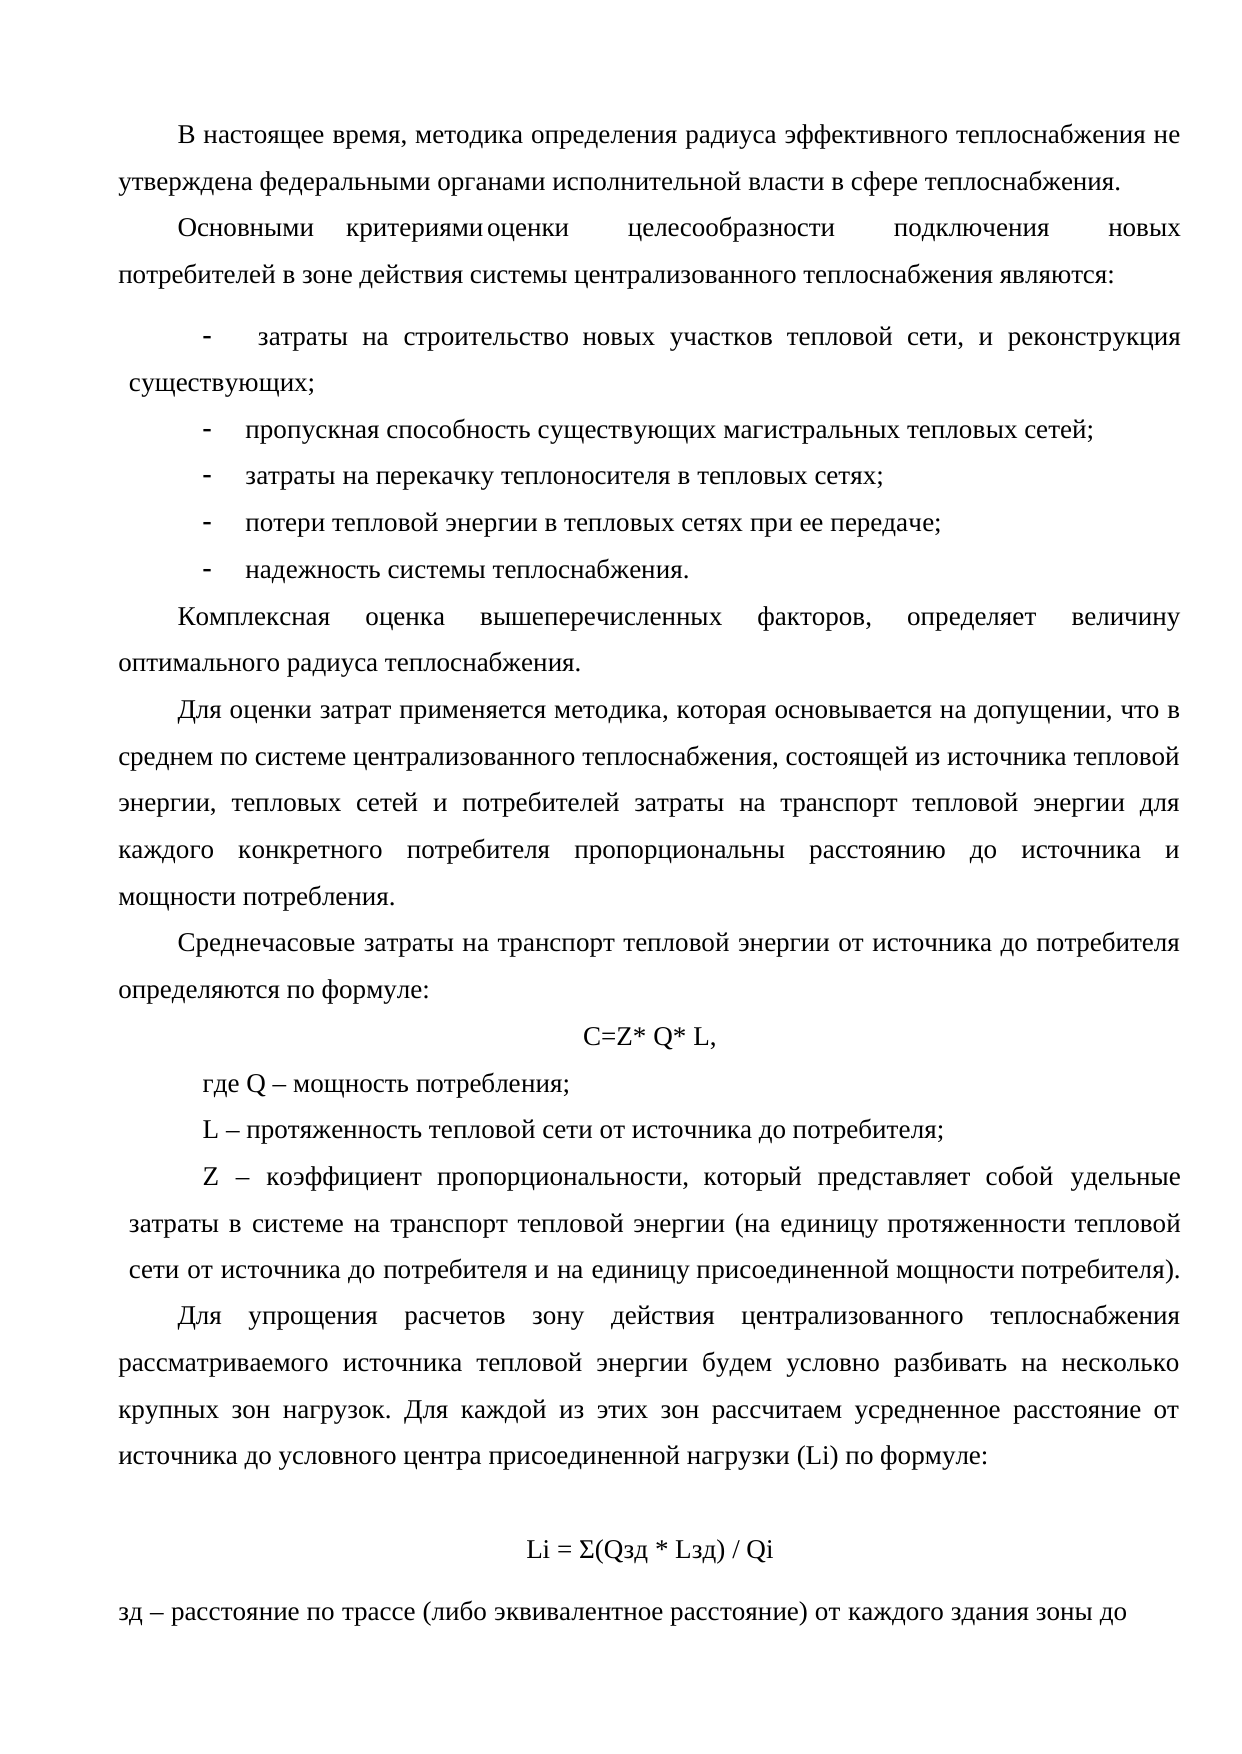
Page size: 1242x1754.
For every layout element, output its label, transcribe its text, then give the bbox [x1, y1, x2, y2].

text С=Z* Q* L, [118, 1019, 1181, 1051]
text Основными критериями оценки целесообразности подключения новых потребителей в зоне действия системы централизованного теплоснабжения являются: [118, 211, 1181, 289]
text Li = Σ(Qзд * Lзд) / Qi [118, 1533, 1181, 1564]
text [118, 1596, 1181, 1627]
text  потери тепловой энергии в тепловых сетях при ее передаче; [202, 506, 1181, 537]
text Среднечасовые затраты на транспорт тепловой энергии от источника до потребителя определяются по формуле: [118, 926, 1181, 1004]
text Z – коэффициент пропорциональности, который представляет собой удельные затраты в системе на транспорт тепловой энергии (на единицу протяженности тепловой сети от источника до потребителя и на единицу присоединенной мощности потребителя). [129, 1160, 1181, 1284]
text  затраты на перекачку теплоносителя в тепловых сетях; [202, 459, 1181, 491]
text Для оценки затрат применяется методика, которая основывается на допущении, что в среднем по системе централизованного теплоснабжения, состоящей из источника тепловой энергии, тепловых сетей и потребителей затраты на транспорт тепловой энергии для каждого конкретного потребителя пропорциональны расстоянию до источника и мощности потребления. [118, 693, 1181, 911]
text  затраты на строительство новых участков тепловой сети, и реконструкция существующих; [129, 320, 1181, 397]
text где Q – мощность потребления; [202, 1067, 1181, 1097]
text Комплексная оценка вышеперечисленных факторов, определяет величину оптимального радиуса теплоснабжения. [118, 599, 1181, 677]
text  надежность системы теплоснабжения. [202, 553, 1181, 584]
text L – протяженность тепловой сети от источника до потребителя; [202, 1114, 1181, 1145]
text  пропускная способность существующих магистральных тепловых сетей; [202, 413, 1181, 444]
text Для упрощения расчетов зону действия централизованного теплоснабжения рассматриваемого источника тепловой энергии будем условно разбивать на несколько крупных зон нагрузок. Для каждой из этих зон рассчитаем усредненное расстояние от источника до условного центра присоединенной нагрузки (Li) по формуле: [118, 1299, 1181, 1471]
text В настоящее время, методика определения радиуса эффективного теплоснабжения не утверждена федеральными органами исполнительной власти в сфере теплоснабжения. [118, 118, 1181, 196]
